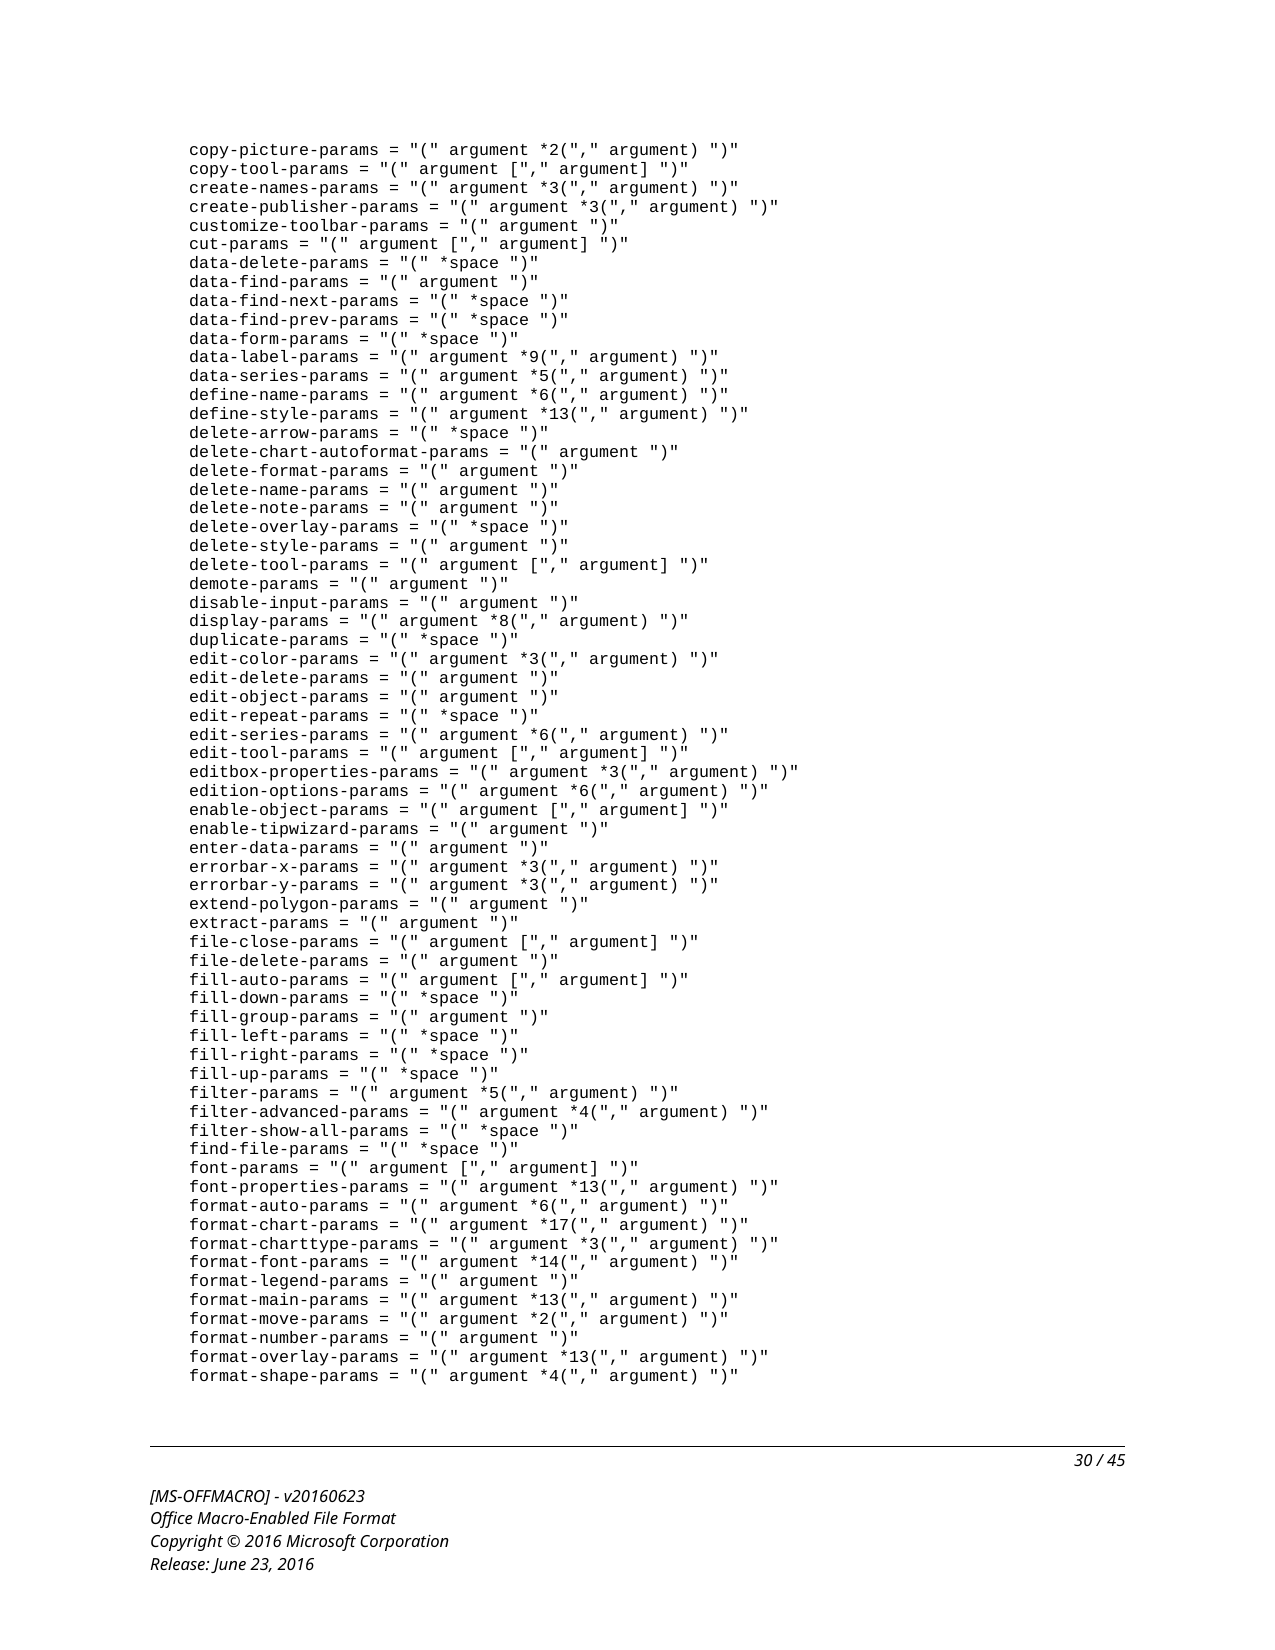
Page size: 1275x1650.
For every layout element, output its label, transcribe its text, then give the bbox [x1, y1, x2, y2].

text format-legend-params = "(" argument ")" [175, 1258, 1137, 1277]
text edit-tool-params = "(" argument ["," argument] ")" [175, 730, 1137, 749]
text errorbar-y-params = "(" argument *3("," argument) ")" [175, 862, 1137, 881]
text file-delete-params = "(" argument ")" [175, 938, 1137, 957]
text format-chart-params = "(" argument *17("," argument) ")" [175, 1202, 1137, 1221]
text delete-arrow-params = "(" *space ")" [175, 410, 1137, 429]
text delete-overlay-params = "(" *space ")" [175, 504, 1137, 523]
text data-form-params = "(" *space ")" [175, 316, 1137, 334]
text delete-name-params = "(" argument ")" [175, 466, 1137, 485]
text font-properties-params = "(" argument *13("," argument) ")" [175, 1164, 1137, 1183]
text delete-note-params = "(" argument ")" [175, 485, 1137, 504]
text data-find-next-params = "(" *space ")" [175, 278, 1137, 297]
text format-font-params = "(" argument *14("," argument) ")" [175, 1239, 1137, 1258]
text edition-options-params = "(" argument *6("," argument) ")" [175, 768, 1137, 787]
text format-shape-params = "(" argument *4("," argument) ")" [175, 1353, 1137, 1396]
text find-file-params = "(" *space ")" [175, 1126, 1137, 1145]
text edit-color-params = "(" argument *3("," argument) ")" [175, 636, 1137, 655]
text delete-format-params = "(" argument ")" [175, 448, 1137, 466]
text fill-group-params = "(" argument ")" [175, 994, 1137, 1013]
text enable-object-params = "(" argument ["," argument] ")" [175, 787, 1137, 806]
text editbox-properties-params = "(" argument *3("," argument) ")" [175, 749, 1137, 768]
text demote-params = "(" argument ")" [175, 561, 1137, 579]
text enter-data-params = "(" argument ")" [175, 825, 1137, 843]
text format-charttype-params = "(" argument *3("," argument) ")" [175, 1221, 1137, 1239]
text format-move-params = "(" argument *2("," argument) ")" [175, 1296, 1137, 1315]
text fill-right-params = "(" *space ")" [175, 1032, 1137, 1051]
text copy-tool-params = "(" argument ["," argument] ")" [175, 146, 1137, 165]
text filter-show-all-params = "(" *space ")" [175, 1107, 1137, 1126]
text format-auto-params = "(" argument *6("," argument) ")" [175, 1183, 1137, 1202]
text create-publisher-params = "(" argument *3("," argument) ")" [175, 184, 1137, 202]
text define-name-params = "(" argument *6("," argument) ")" [175, 372, 1137, 391]
text data-label-params = "(" argument *9("," argument) ")" [175, 334, 1137, 353]
text edit-object-params = "(" argument ")" [175, 674, 1137, 693]
text format-number-params = "(" argument ")" [175, 1315, 1137, 1334]
text copy-picture-params = "(" argument *2("," argument) ")" [175, 133, 1137, 146]
text data-delete-params = "(" *space ")" [175, 240, 1137, 259]
text enable-tipwizard-params = "(" argument ")" [175, 806, 1137, 825]
text display-params = "(" argument *8("," argument) ")" [175, 598, 1137, 617]
text font-params = "(" argument ["," argument] ")" [175, 1145, 1137, 1164]
text fill-left-params = "(" *space ")" [175, 1013, 1137, 1032]
text filter-advanced-params = "(" argument *4("," argument) ")" [175, 1089, 1137, 1107]
text edit-delete-params = "(" argument ")" [175, 655, 1137, 674]
text create-names-params = "(" argument *3("," argument) ")" [175, 165, 1137, 184]
text edit-series-params = "(" argument *6("," argument) ")" [175, 712, 1137, 730]
text customize-toolbar-params = "(" argument ")" [175, 202, 1137, 221]
text format-main-params = "(" argument *13("," argument) ")" [175, 1277, 1137, 1296]
text data-series-params = "(" argument *5("," argument) ")" [175, 353, 1137, 372]
text cut-params = "(" argument ["," argument] ")" [175, 221, 1137, 240]
text data-find-prev-params = "(" *space ")" [175, 297, 1137, 316]
text extend-polygon-params = "(" argument ")" [175, 881, 1137, 900]
text delete-chart-autoformat-params = "(" argument ")" [175, 429, 1137, 448]
text filter-params = "(" argument *5("," argument) ")" [175, 1070, 1137, 1089]
text delete-tool-params = "(" argument ["," argument] ")" [175, 542, 1137, 561]
text fill-auto-params = "(" argument ["," argument] ")" [175, 957, 1137, 976]
text duplicate-params = "(" *space ")" [175, 617, 1137, 636]
text fill-down-params = "(" *space ")" [175, 976, 1137, 994]
text errorbar-x-params = "(" argument *3("," argument) ")" [175, 843, 1137, 862]
text file-close-params = "(" argument ["," argument] ")" [175, 919, 1137, 938]
text data-find-params = "(" argument ")" [175, 259, 1137, 278]
text delete-style-params = "(" argument ")" [175, 523, 1137, 542]
text disable-input-params = "(" argument ")" [175, 579, 1137, 598]
text format-overlay-params = "(" argument *13("," argument) ")" [175, 1334, 1137, 1353]
text define-style-params = "(" argument *13("," argument) ")" [175, 391, 1137, 410]
text fill-up-params = "(" *space ")" [175, 1051, 1137, 1070]
text edit-repeat-params = "(" *space ")" [175, 693, 1137, 712]
text extract-params = "(" argument ")" [175, 900, 1137, 919]
